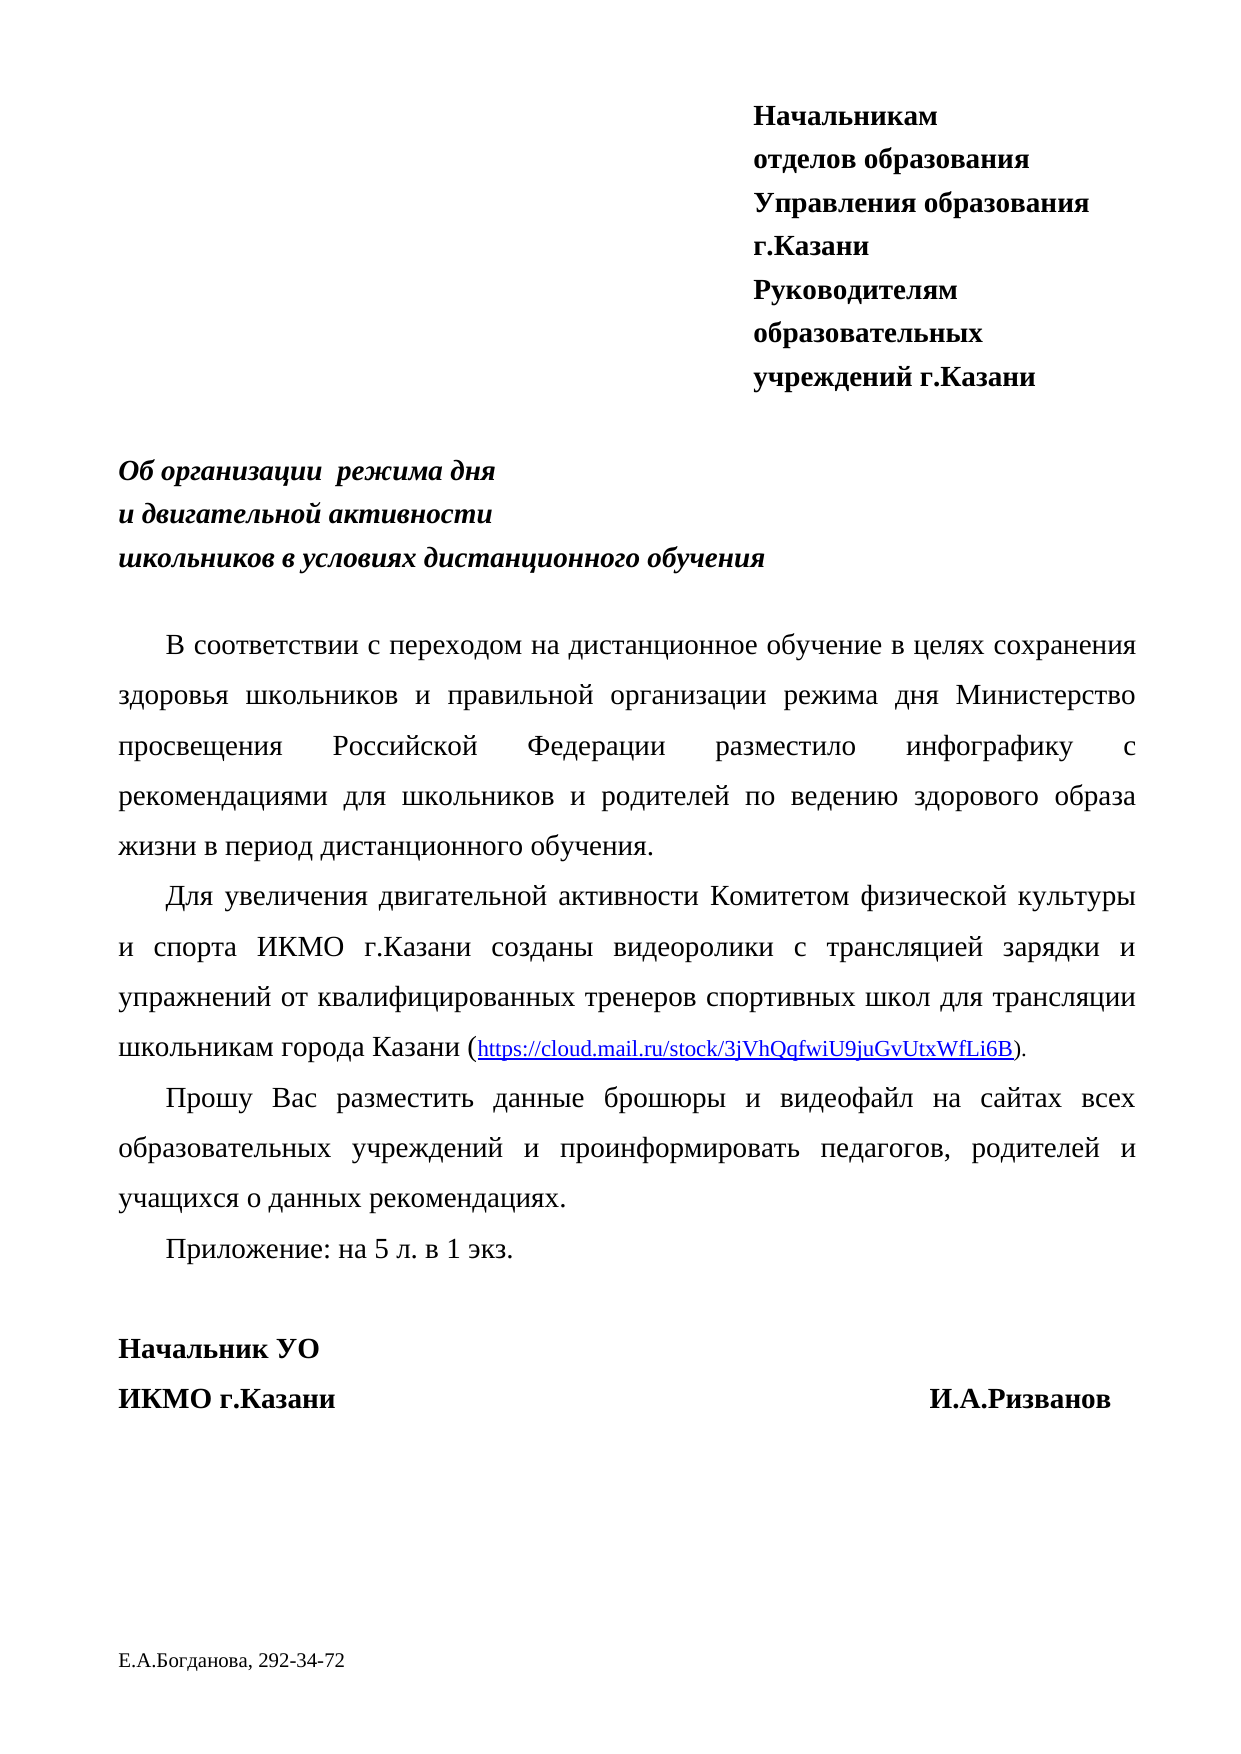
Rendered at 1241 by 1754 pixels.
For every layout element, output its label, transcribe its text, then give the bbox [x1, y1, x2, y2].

text ИКМО г.Казани И.А.Ризванов [118, 1382, 1137, 1415]
text Е.А.Богданова, 292-34-72 [118, 1648, 1137, 1672]
text школьников в условиях дистанционного обучения [118, 540, 1137, 573]
text Прошу Вас разместить данные брошюры и видеофайл на сайтах всех образовательных учреждений и проинформировать педагогов, родителей и учащихся о данных рекомендациях. [118, 1080, 1137, 1214]
text и двигательной активности [118, 496, 1137, 530]
text образовательных учреждений г.Казани [753, 315, 1137, 392]
text В соответствии с переходом на дистанционное обучение в целях сохранения здоровья школьников и правильной организации режима дня Министерство просвещения Российской Федерации разместило инфографику с рекомендациями для школьников и родителей по ведению здорового образа жизни в период дистанционного обучения. [118, 627, 1137, 862]
text Для увеличения двигательной активности Комитетом физической культуры и спорта ИКМО г.Казани созданы видеоролики с трансляцией зарядки и упражнений от квалифицированных тренеров спортивных школ для трансляции школьникам города Казани (https://cloud.mail.ru/stock/3jVhQqfwiU9juGvUtxWfLi6B). [118, 878, 1137, 1063]
text отделов образования [753, 141, 1137, 175]
text Начальник УО [118, 1331, 1137, 1365]
text Руководителям [753, 272, 1137, 305]
text г.Казани [753, 228, 1137, 262]
text Об организации режима дня [118, 453, 1137, 486]
text Управления образования [753, 185, 1137, 218]
text Приложение: на 5 л. в 1 экз. [118, 1231, 1137, 1264]
text Начальникам [384, 98, 1137, 131]
